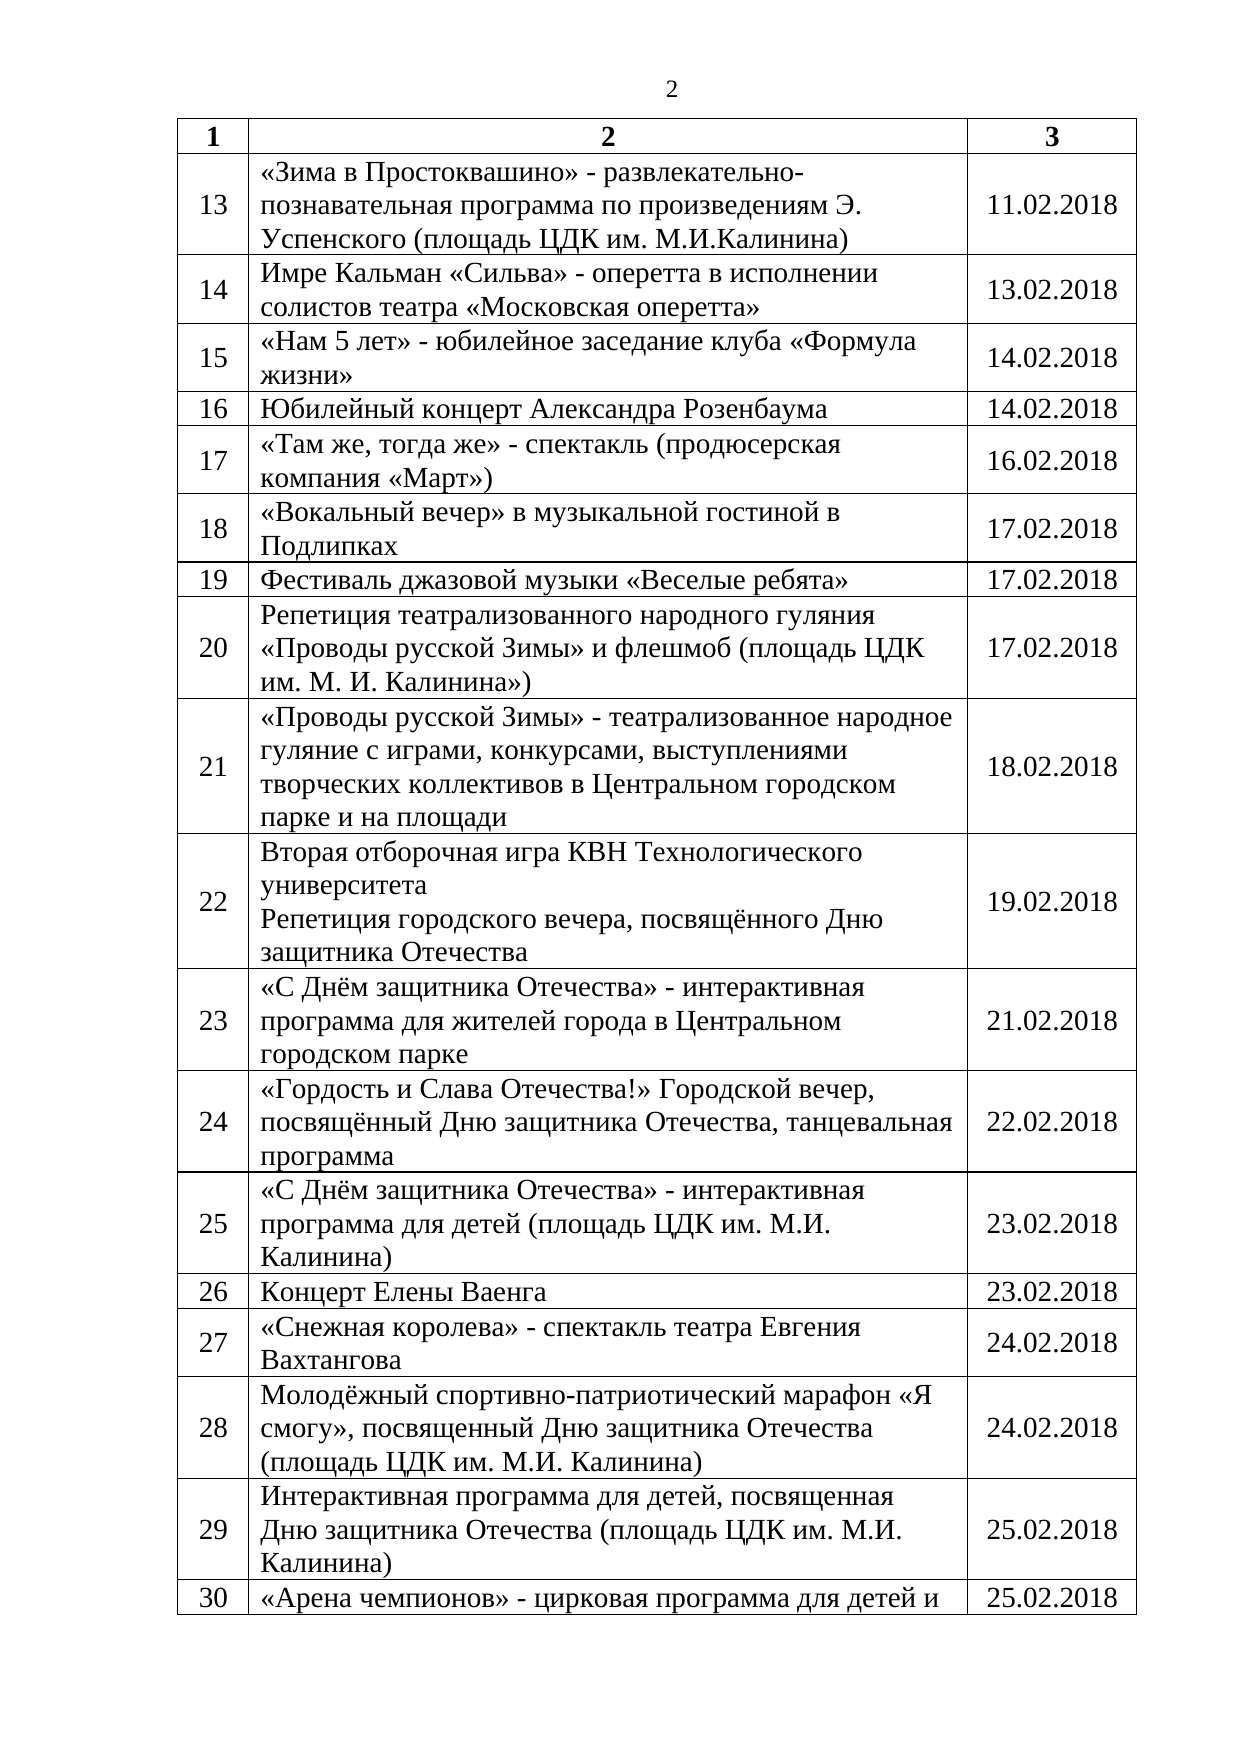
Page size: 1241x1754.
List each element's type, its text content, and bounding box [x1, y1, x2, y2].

table_cell 28 [178, 1377, 248, 1477]
table_cell 24.02.2018 [968, 1377, 1136, 1477]
table_cell 23.02.2018 [968, 1274, 1136, 1308]
table_cell 24.02.2018 [968, 1309, 1136, 1376]
table_cell 17.02.2018 [968, 494, 1136, 561]
table_cell «Нам 5 лет» - юбилейное заседание клуба «Формула жизни» [249, 324, 967, 391]
table_cell 18 [178, 494, 248, 561]
table_cell «Проводы русской Зимы» - театрализованное народное гуляние с играми, конкурсами, выступлениями творческих коллективов в Центральном городском парке и на площади [249, 699, 967, 833]
table_header 3 [968, 119, 1136, 153]
table_cell 24 [178, 1071, 248, 1171]
table_cell 19 [178, 563, 248, 596]
table_cell 22.02.2018 [968, 1071, 1136, 1171]
table_cell 14.02.2018 [968, 324, 1136, 391]
table_cell 13.02.2018 [968, 255, 1136, 322]
table_cell 11.02.2018 [968, 154, 1136, 254]
table_cell Юбилейный концерт Александра Розенбаума [249, 392, 967, 425]
table_cell 21.02.2018 [968, 969, 1136, 1070]
table_cell «Гордость и Слава Отечества!» Городской вечер, посвящённый Дню защитника Отечества, танцевальная программа [249, 1071, 967, 1171]
table_cell 25.02.2018 [968, 1479, 1136, 1579]
table_cell Фестиваль джазовой музыки «Веселые ребята» [249, 563, 967, 596]
table_cell 23 [178, 969, 248, 1070]
table_cell «Там же, тогда же» - спектакль (продюсерская компания «Март») [249, 426, 967, 493]
table_cell 20 [178, 597, 248, 698]
table_cell 17.02.2018 [968, 597, 1136, 698]
table_cell Молодёжный спортивно-патриотический марафон «Я смогу», посвященный Дню защитника Отечества (площадь ЦДК им. М.И. Калинина) [249, 1377, 967, 1477]
table_cell «Зима в Простоквашино» - развлекательно-познавательная программа по произведениям Э. Успенского (площадь ЦДК им. М.И.Калинина) [249, 154, 967, 254]
table_header 2 [249, 119, 967, 153]
table_cell 27 [178, 1309, 248, 1376]
table_cell 19.02.2018 [968, 834, 1136, 968]
table_cell 30 [178, 1580, 248, 1614]
table_cell 17.02.2018 [968, 563, 1136, 596]
table_cell 14.02.2018 [968, 392, 1136, 425]
table_cell 21 [178, 699, 248, 833]
table_cell 15 [178, 324, 248, 391]
table_cell 17 [178, 426, 248, 493]
table_cell 16 [178, 392, 248, 425]
table_cell «Снежная королева» - спектакль театра Евгения Вахтангова [249, 1309, 967, 1376]
table_cell Интерактивная программа для детей, посвященная Дню защитника Отечества (площадь ЦДК им. М.И. Калинина) [249, 1479, 967, 1579]
table_cell 16.02.2018 [968, 426, 1136, 493]
table_cell «С Днём защитника Отечества» - интерактивная программа для детей (площадь ЦДК им. М.И. Калинина) [249, 1173, 967, 1273]
table_cell 13 [178, 154, 248, 254]
table_cell 26 [178, 1274, 248, 1308]
table_cell 25.02.2018 [968, 1580, 1136, 1614]
table_cell Имре Кальман «Сильва» - оперетта в исполнении солистов театра «Московская оперетта» [249, 255, 967, 322]
table_cell 14 [178, 255, 248, 322]
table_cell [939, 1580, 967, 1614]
table_cell 23.02.2018 [968, 1173, 1136, 1273]
table_cell 29 [178, 1479, 248, 1579]
table_cell Вторая отборочная игра КВН Технологического университета Репетиция городского вечера, посвящённого Дню защитника Отечества [249, 834, 967, 968]
table_header 1 [178, 119, 248, 153]
table_cell Концерт Елены Ваенга [249, 1274, 967, 1308]
table_cell «С Днём защитника Отечества» - интерактивная программа для жителей города в Центральном городском парке [249, 969, 967, 1070]
table_cell Репетиция театрализованного народного гуляния «Проводы русской Зимы» и флешмоб (площадь ЦДК им. М. И. Калинина») [249, 597, 967, 698]
table_cell 25 [178, 1173, 248, 1273]
table_cell «Вокальный вечер» в музыкальной гостиной в Подлипках [249, 494, 967, 561]
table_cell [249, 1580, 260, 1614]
table_cell 22 [178, 834, 248, 968]
table_cell 18.02.2018 [968, 699, 1136, 833]
